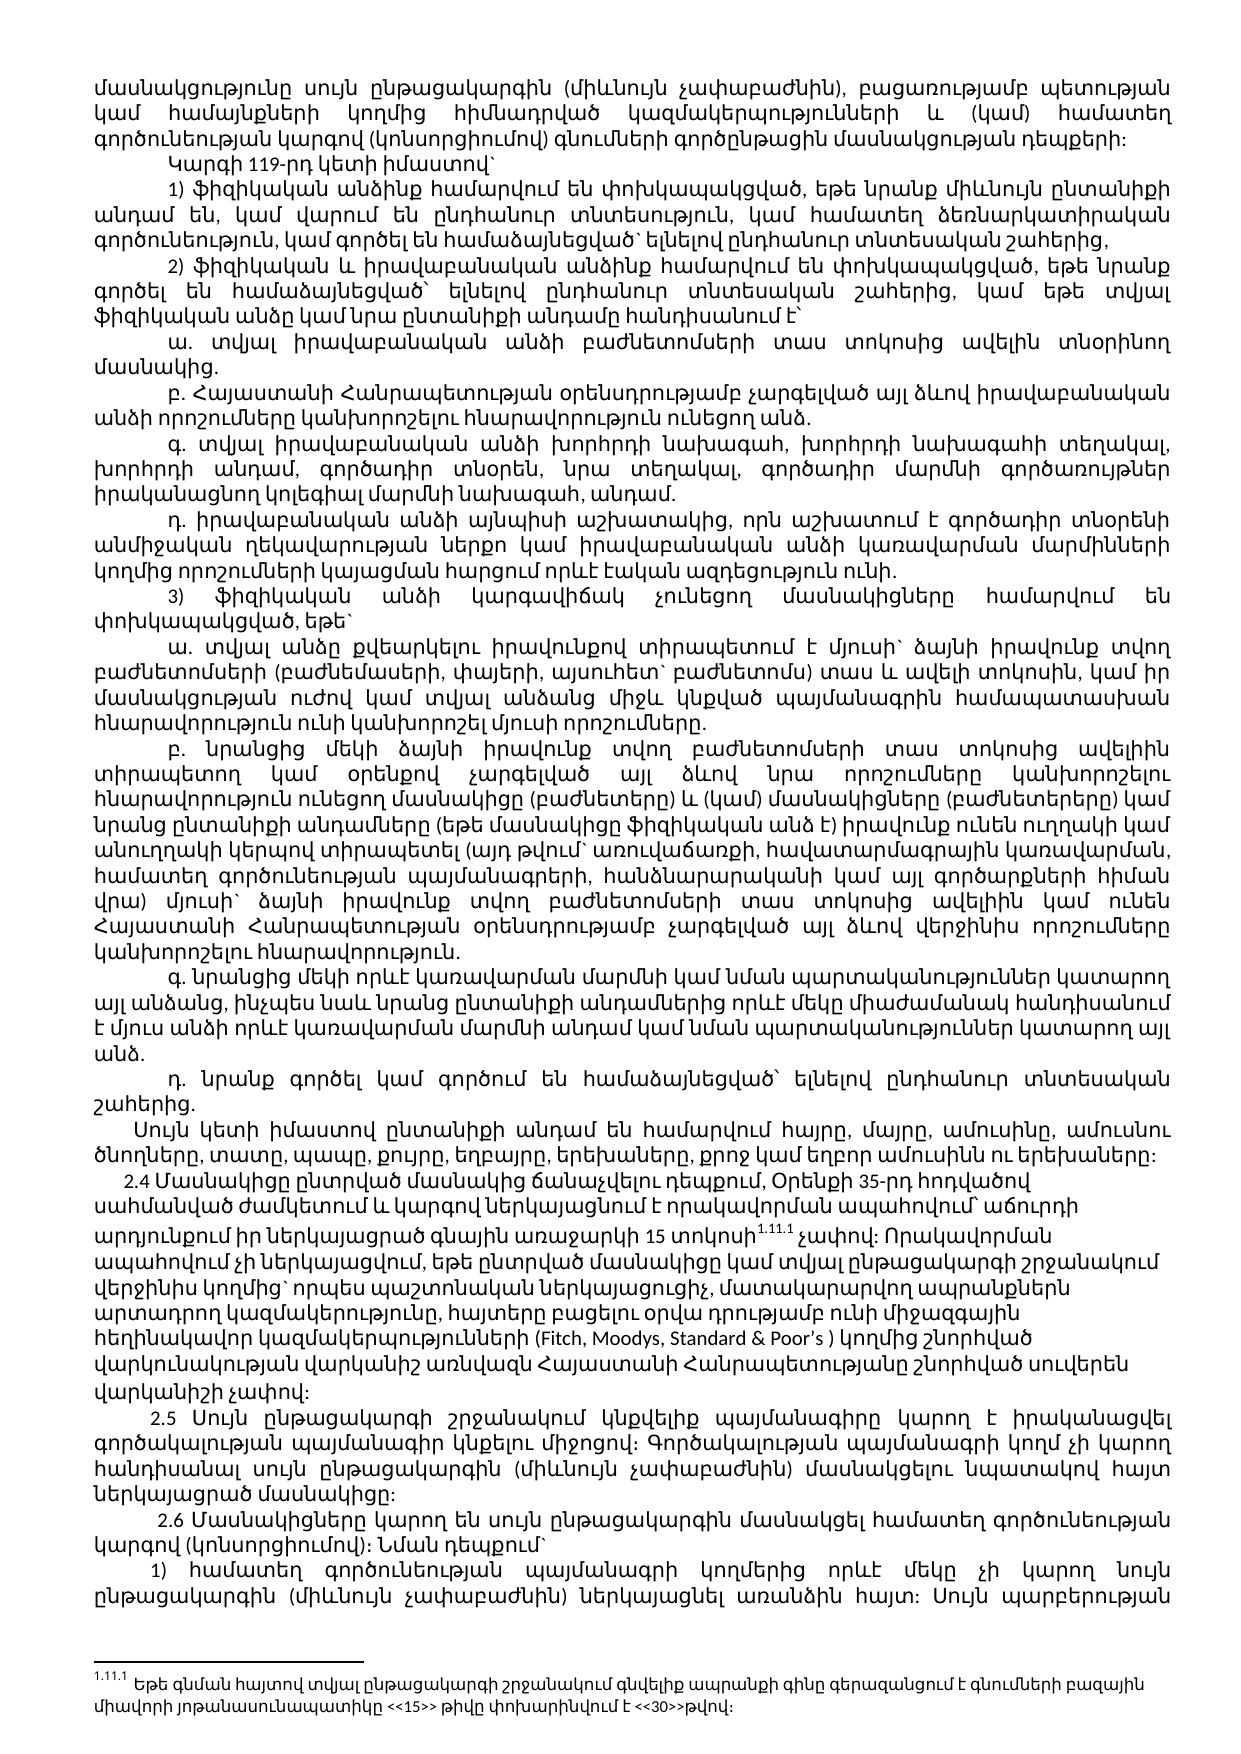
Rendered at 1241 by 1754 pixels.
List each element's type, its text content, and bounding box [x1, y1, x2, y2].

text բ. Հայաստանի Հանրապետության օրենսդրությամբ չարգելված այլ ձևով իրավաբանական անձի որոշումները կանխորոշելու հնարավորություն ունեցող անձ. [94, 380, 1171, 431]
text ա. տվյալ իրավաբանական անձի բաժնետոմսերի տաս տոկոսից ավելին տնօրինող մասնակից. [94, 329, 1171, 380]
text բ. նրանցից մեկի ձայնի իրավունք տվող բաժնետոմսերի տաս տոկոսից ավելիին տիրապետող կամ օրենքով չարգելված այլ ձևով նրա որոշումները կանխորոշելու հնարավորություն ունեցող մասնակիցը (բաժնետերը) և (կամ) մասնակիցները (բաժնետերերը) կամ նրանց ընտանիքի անդամները (եթե մասնակիցը ֆիզիկական անձ է) իրավունք ունեն ուղղակի կամ անուղղակի կերպով տիրապետել (այդ թվում` առուվաճառքի, հավատարմագրային կառավարման, համատեղ գործունեության պայմանագրերի, հանձնարարականի կամ այլ գործարքների հիման վրա) մյուսի` ձայնի իրավունք տվող բաժնետոմսերի տաս տոկոսից ավելիին կամ ունեն Հայաստանի Հանրապետության օրենսդրությամբ չարգելված այլ ձևով վերջինիս որոշումները կանխորոշելու հնարավորություն. [94, 736, 1171, 964]
text 2.5 Սույն ընթացակարգի շրջանակում կնքվելիք պայմանագիրը կարող է իրականացվել գործակալության պայմանագիր կնքելու միջոցով։ Գործակալության պայմանագրի կողմ չի կարող հանդիսանալ սույն ընթացակարգին (միևնույն չափաբաժնին) մասնակցելու նպատակով հայտ ներկայացրած մասնակիցը: [94, 1405, 1171, 1507]
text ա. տվյալ անձը քվեարկելու իրավունքով տիրապետում է մյուսի` ձայնի իրավունք տվող բաժնետոմսերի (բաժնեմասերի, փայերի, այսուհետ` բաժնետոմս) տաս և ավելի տոկոսին, կամ իր մասնակցության ուժով կամ տվյալ անձանց միջև կնքված պայմանագրին համապատասխան հնարավորություն ունի կանխորոշել մյուսի որոշումները. [94, 634, 1171, 736]
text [94, 1558, 1171, 1608]
text 2.6 Մասնակիցները կարող են սույն ընթացակարգին մասնակցել համատեղ գործունեության կարգով (կոնսորցիումով)։ Նման դեպքում` [94, 1507, 1171, 1558]
text գ. նրանցից մեկի որևէ կառավարման մարմնի կամ նման պարտականություններ կատարող այլ անձանց, ինչպես նաև նրանց ընտանիքի անդամներից որևէ մեկը միաժամանակ հանդիսանում է մյուս անձի որևէ կառավարման մարմնի անդամ կամ նման պարտականություններ կատարող այլ անձ. [94, 964, 1171, 1066]
text գ. տվյալ իրավաբանական անձի խորհրդի նախագահ, խորհրդի նախագահի տեղակալ, խորհրդի անդամ, գործադիր տնօրեն, նրա տեղակալ, գործադիր մարմնի գործառույթներ իրականացնող կոլեգիալ մարմնի նախագահ, անդամ. [94, 431, 1171, 507]
text 1) ֆիզիկական անձինք համարվում են փոխկապակցված, եթե նրանք միևնույն ընտանիքի անդամ են, կամ վարում են ընդհանուր տնտեսություն, կամ համատեղ ձեռնարկատիրական գործունեություն, կամ գործել են համաձայնեցված` ելնելով ընդհանուր տնտեսական շահերից, [94, 177, 1171, 253]
text 3) ֆիզիկական անձի կարգավիճակ չունեցող մասնակիցները համարվում են փոխկապակցված, եթե` [94, 583, 1171, 634]
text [94, 75, 1171, 151]
text Սույն կետի իմաստով ընտանիքի անդամ են համարվում հայրը, մայրը, ամուսինը, ամուսնու ծնողները, տատը, պապը, քույրը, եղբայրը, երեխաները, քրոջ կամ եղբոր ամուսինն ու երեխաները: [94, 1117, 1171, 1168]
text 2.4 Մասնակիցը ընտրված մասնակից ճանաչվելու դեպքում, Օրենքի 35-րդ հոդվածով սահմանված ժամկետում և կարգով ներկայացնում է որակավորման ապահովում՝ աճուրդի արդյունքում իր ներկայացրած գնային առաջարկի 15 տոկոսի1.1 չափով: Որակավորման ապահովում չի ներկայացվում, եթե ընտրված մասնակիցը կամ տվյալ ընթացակարգի շրջանակում վերջինիս կողմից` որպես պաշտոնական ներկայացուցիչ, մատակարարվող ապրանքներն արտադրող կազմակերությունը, հայտերը բացելու օրվա դրությամբ ունի միջազգային հեղինակավոր կազմակերպությունների (Fitch, Moodys, Standard & Poor’s ) կողմից շնորհված վարկունակության վարկանիշ առնվազն Հայաստանի Հանրապետությանը շնորհված սուվերեն վարկանիշի չափով: [94, 1168, 1171, 1405]
text դ. իրավաբանական անձի այնպիսի աշխատակից, որն աշխատում է գործադիր տնօրենի անմիջական ղեկավարության ներքո կամ իրավաբանական անձի կառավարման մարմինների կողմից որոշումների կայացման հարցում որևէ էական ազդեցություն ունի. [94, 507, 1171, 583]
text դ. նրանք գործել կամ գործում են համաձայնեցված՝ ելնելով ընդհանուր տնտեսական շահերից. [94, 1066, 1171, 1117]
text Կարգի 119-րդ կետի իմաստով` [94, 151, 1171, 177]
text 2) ֆիզիկական և իրավաբանական անձինք համարվում են փոխկապակցված, եթե նրանք գործել են համաձայնեցված՝ ելնելով ընդհանուր տնտեսական շահերից, կամ եթե տվյալ ֆիզիկական անձը կամ նրա ընտանիքի անդամը հանդիսանում է՝ [94, 253, 1171, 329]
